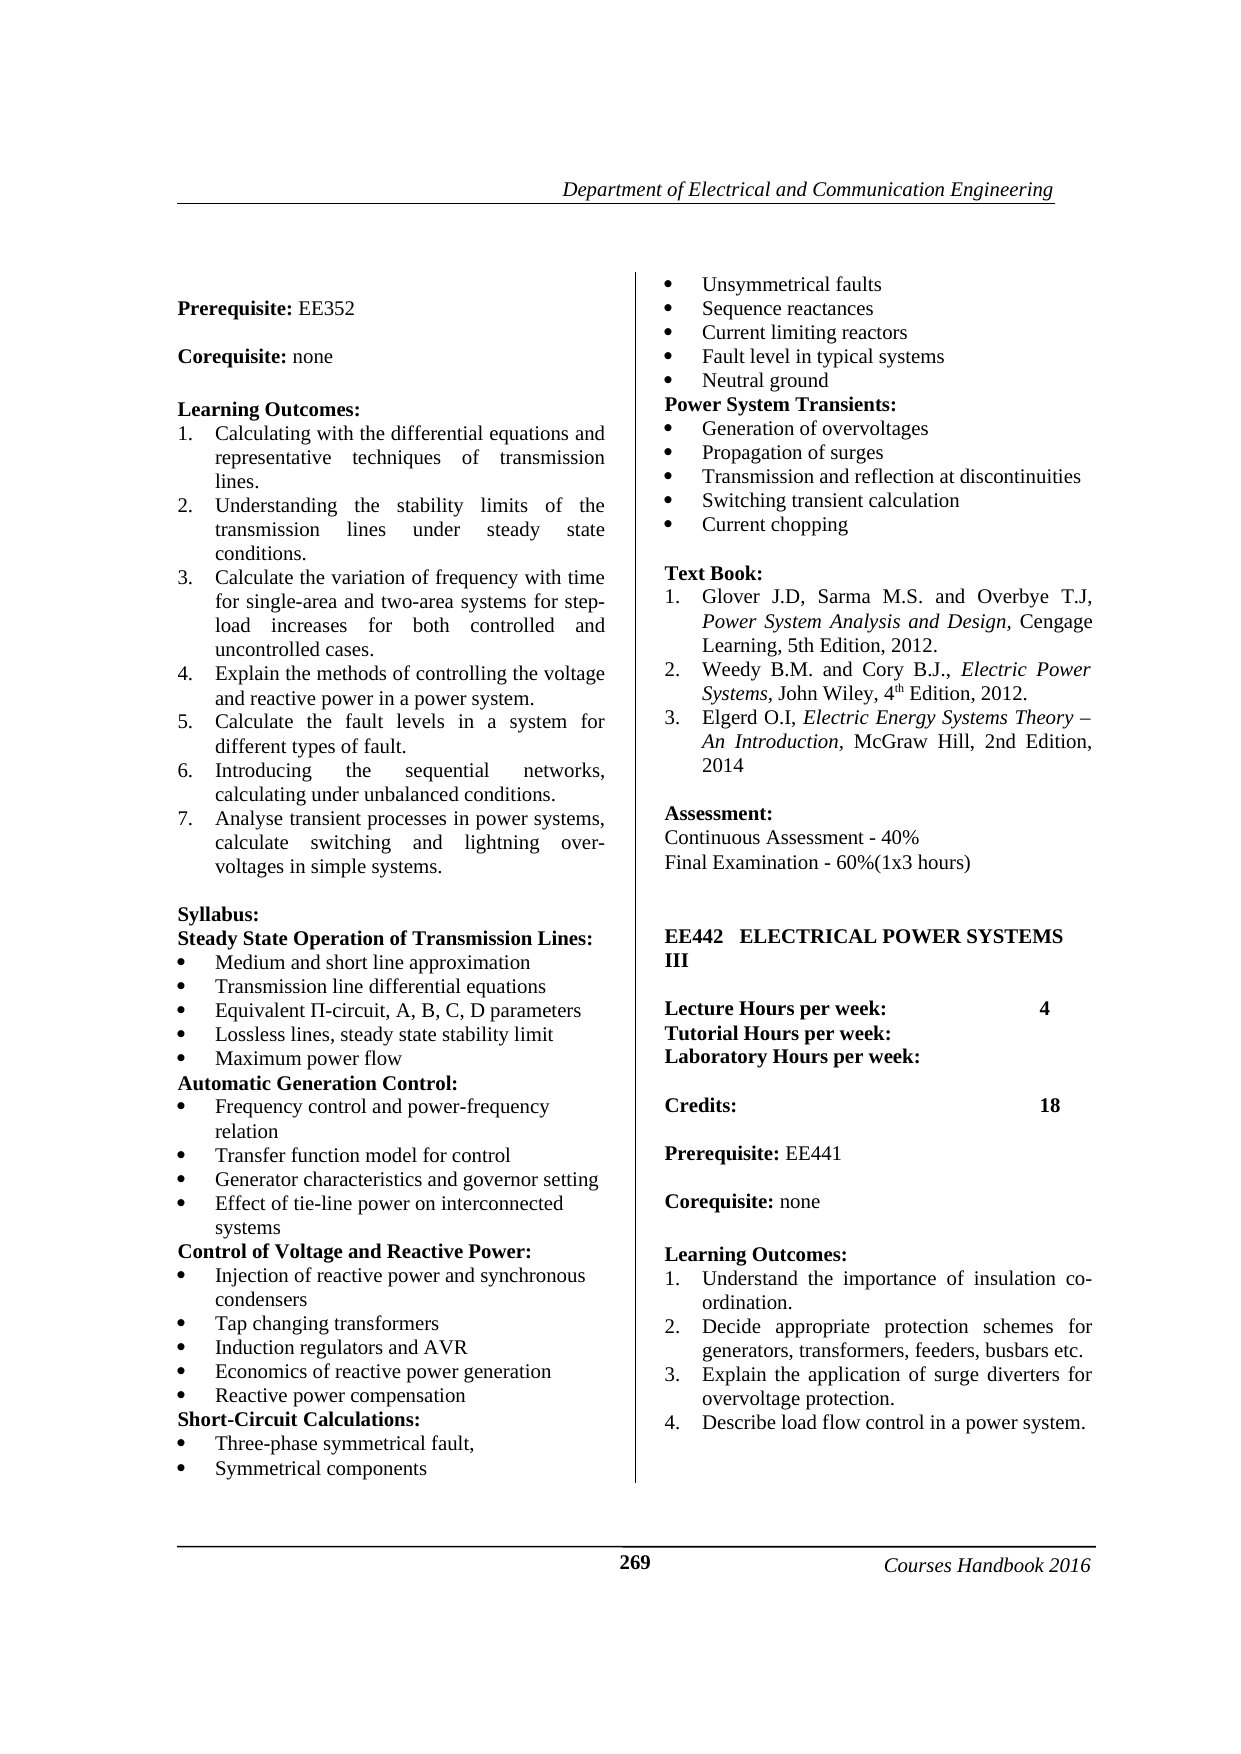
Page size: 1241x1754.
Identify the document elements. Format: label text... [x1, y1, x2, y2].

list Current limiting reactors [664, 320, 1092, 344]
list Induction regulators and AVR [177, 1335, 605, 1359]
list Transmission and reflection at discontinuities [664, 464, 1092, 488]
list Explain the methods of controlling the voltage and reactive power in a power system. [177, 661, 605, 709]
list Unsymmetrical faults [664, 272, 1092, 296]
list Understanding the stability limits of the transmission lines under steady state conditions. [177, 493, 605, 565]
list Switching transient calculation [664, 488, 1092, 512]
text Lecture Hours per week: 4 [664, 996, 1092, 1020]
text Automatic Generation Control: [177, 1070, 605, 1094]
list Propagation of surges [664, 440, 1092, 464]
text Laboratory Hours per week: [664, 1044, 1092, 1068]
list Symmetrical components [177, 1455, 605, 1479]
text Power System Transients: [664, 392, 1092, 416]
list Elgerd O.I, Electric Energy Systems Theory – An Introduction, McGraw Hill, 2nd Edition, 2014 [664, 705, 1092, 777]
list Tap changing transformers [177, 1311, 605, 1335]
list Effect of tie-line power on interconnected systems [177, 1191, 605, 1239]
list Reactive power compensation [177, 1383, 605, 1407]
list Generator characteristics and governor setting [177, 1167, 605, 1191]
text Tutorial Hours per week: [664, 1020, 1092, 1044]
list Glover J.D, Sarma M.S. and Overbye T.J, Power System Analysis and Design, Cengage Learning, 5th Edition, 2012. [664, 584, 1092, 657]
list Introducing the sequential networks, calculating under unbalanced conditions. [177, 758, 605, 806]
list Transfer function model for control [177, 1143, 605, 1167]
text Corequisite: none [177, 344, 605, 368]
list Generation of overvoltages [664, 416, 1092, 440]
text Learning Outcomes: [664, 1242, 1092, 1266]
list Calculating with the differential equations and representative techniques of transmission lines. [177, 421, 605, 493]
list Calculate the variation of frequency with time for single-area and two-area systems for step-load increases for both controlled and uncontrolled cases. [177, 565, 605, 661]
list Maximum power flow [177, 1046, 605, 1070]
list Describe load flow control in a power system. [664, 1410, 1092, 1434]
text Final Examination - 60%(1x3 hours) [664, 849, 1092, 874]
text Short-Circuit Calculations: [177, 1407, 605, 1431]
list Understand the importance of insulation co-ordination. [664, 1266, 1092, 1314]
text Credits: 18 [664, 1093, 1092, 1117]
list Decide appropriate protection schemes for generators, transformers, feeders, busbars etc. [664, 1314, 1092, 1362]
text Learning Outcomes: [177, 397, 605, 421]
list Medium and short line approximation [177, 950, 605, 974]
text Corequisite: none [664, 1189, 1092, 1213]
list Equivalent Π-circuit, A, B, C, D parameters [177, 998, 605, 1022]
list Analyse transient processes in power systems, calculate switching and lightning over-voltages in simple systems. [177, 806, 605, 878]
list Current chopping [664, 512, 1092, 536]
text Assessment: [664, 801, 1092, 825]
list Neutral ground [664, 368, 1092, 392]
text EE442 ELECTRICAL POWER SYSTEMS III [664, 924, 1092, 972]
list Economics of reactive power generation [177, 1359, 605, 1383]
text Steady State Operation of Transmission Lines: [177, 926, 605, 950]
list Three-phase symmetrical fault, [177, 1431, 605, 1455]
text Continuous Assessment - 40% [664, 825, 1092, 849]
list Lossless lines, steady state stability limit [177, 1022, 605, 1046]
list Transmission line differential equations [177, 974, 605, 998]
list Sequence reactances [664, 296, 1092, 320]
text Control of Voltage and Reactive Power: [177, 1239, 605, 1263]
list Weedy B.M. and Cory B.J., Electric Power Systems, John Wiley, 4th Edition, 2012. [664, 657, 1092, 705]
list Calculate the fault levels in a system for different types of fault. [177, 709, 605, 758]
list Injection of reactive power and synchronous condensers [177, 1263, 605, 1311]
list Fault level in typical systems [664, 344, 1092, 368]
list Frequency control and power-frequency relation [177, 1094, 605, 1143]
text Text Book: [664, 560, 1092, 584]
text Syllabus: [177, 902, 605, 926]
text Prerequisite: EE352 [177, 296, 605, 320]
text Prerequisite: EE441 [664, 1141, 1092, 1165]
list Explain the application of surge diverters for overvoltage protection. [664, 1362, 1092, 1410]
